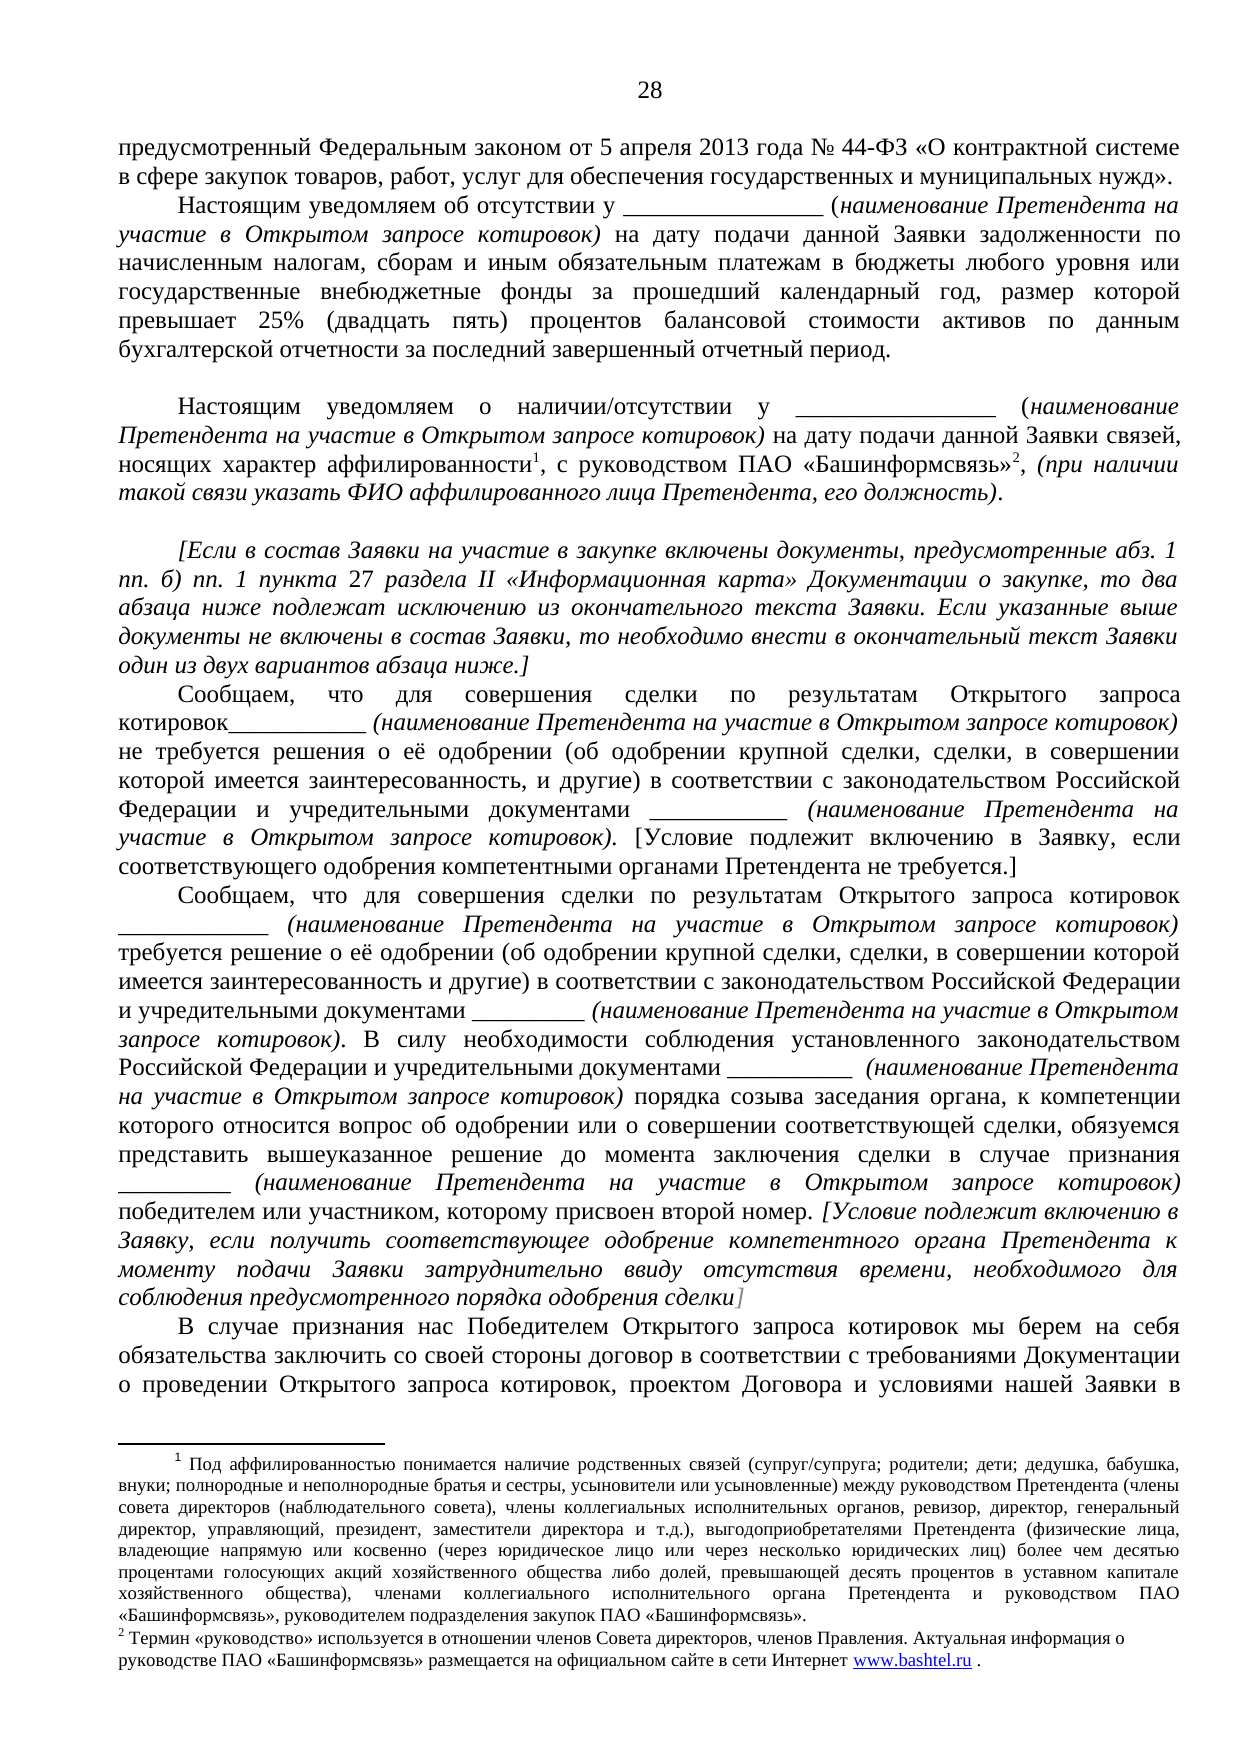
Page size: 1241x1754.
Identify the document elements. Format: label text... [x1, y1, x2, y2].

text [Если в состав Заявки на участие в закупке включены документы, предусмотренные абз. 1 пп. б) пп. 1 пункта 27 раздела II «Информационная карта» Документации о закупке, то два абзаца ниже подлежат исключению из окончательного текста Заявки. Если указанные выше документы не включены в состав Заявки, то необходимо внести в окончательный текст Заявки один из двух вариантов абзаца ниже.] [118, 535, 1181, 679]
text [118, 1311, 1181, 1397]
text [118, 132, 1181, 190]
text Настоящим уведомляем об отсутствии у ________________ (наименование Претендента на участие в Открытом запросе котировок) на дату подачи данной Заявки задолженности по начисленным налогам, сборам и иным обязательным платежам в бюджеты любого уровня или государственные внебюджетные фонды за прошедший календарный год, размер которой превышает 25% (двадцать пять) процентов балансовой стоимости активов по данным бухгалтерской отчетности за последний завершенный отчетный период. [118, 190, 1181, 362]
text Настоящим уведомляем о наличии/отсутствии у ________________ (наименование Претендента на участие в Открытом запросе котировок) на дату подачи данной Заявки связей, носящих характер аффилированности, с руководством ПАО «Башинформсвязь», (при наличии такой связи указать ФИО аффилированного лица Претендента, его должность). [118, 391, 1181, 506]
text Сообщаем, что для совершения сделки по результатам Открытого запроса котировок___________ (наименование Претендента на участие в Открытом запросе котировок) не требуется решения о её одобрении (об одобрении крупной сделки, сделки, в совершении которой имеется заинтересованность, и другие) в соответствии с законодательством Российской Федерации и учредительными документами ___________ (наименование Претендента на участие в Открытом запросе котировок). [Условие подлежит включению в Заявку, если соответствующего одобрения компетентными органами Претендента не требуется.] [118, 679, 1181, 880]
text Сообщаем, что для совершения сделки по результатам Открытого запроса котировок ____________ (наименование Претендента на участие в Открытом запросе котировок) требуется решение о её одобрении (об одобрении крупной сделки, сделки, в совершении которой имеется заинтересованность и другие) в соответствии с законодательством Российской Федерации и учредительными документами _________ (наименование Претендента на участие в Открытом запросе котировок). В силу необходимости соблюдения установленного законодательством Российской Федерации и учредительными документами __________ (наименование Претендента на участие в Открытом запросе котировок) порядка созыва заседания органа, к компетенции которого относится вопрос об одобрении или о совершении соответствующей сделки, обязуемся представить вышеуказанное решение до момента заключения сделки в случае признания _________ (наименование Претендента на участие в Открытом запросе котировок) победителем или участником, которому присвоен второй номер. [Условие подлежит включению в Заявку, если получить соответствующее одобрение компетентного органа Претендента к моменту подачи Заявки затруднительно ввиду отсутствия времени, необходимого для соблюдения предусмотренного порядка одобрения сделки] [118, 880, 1181, 1311]
